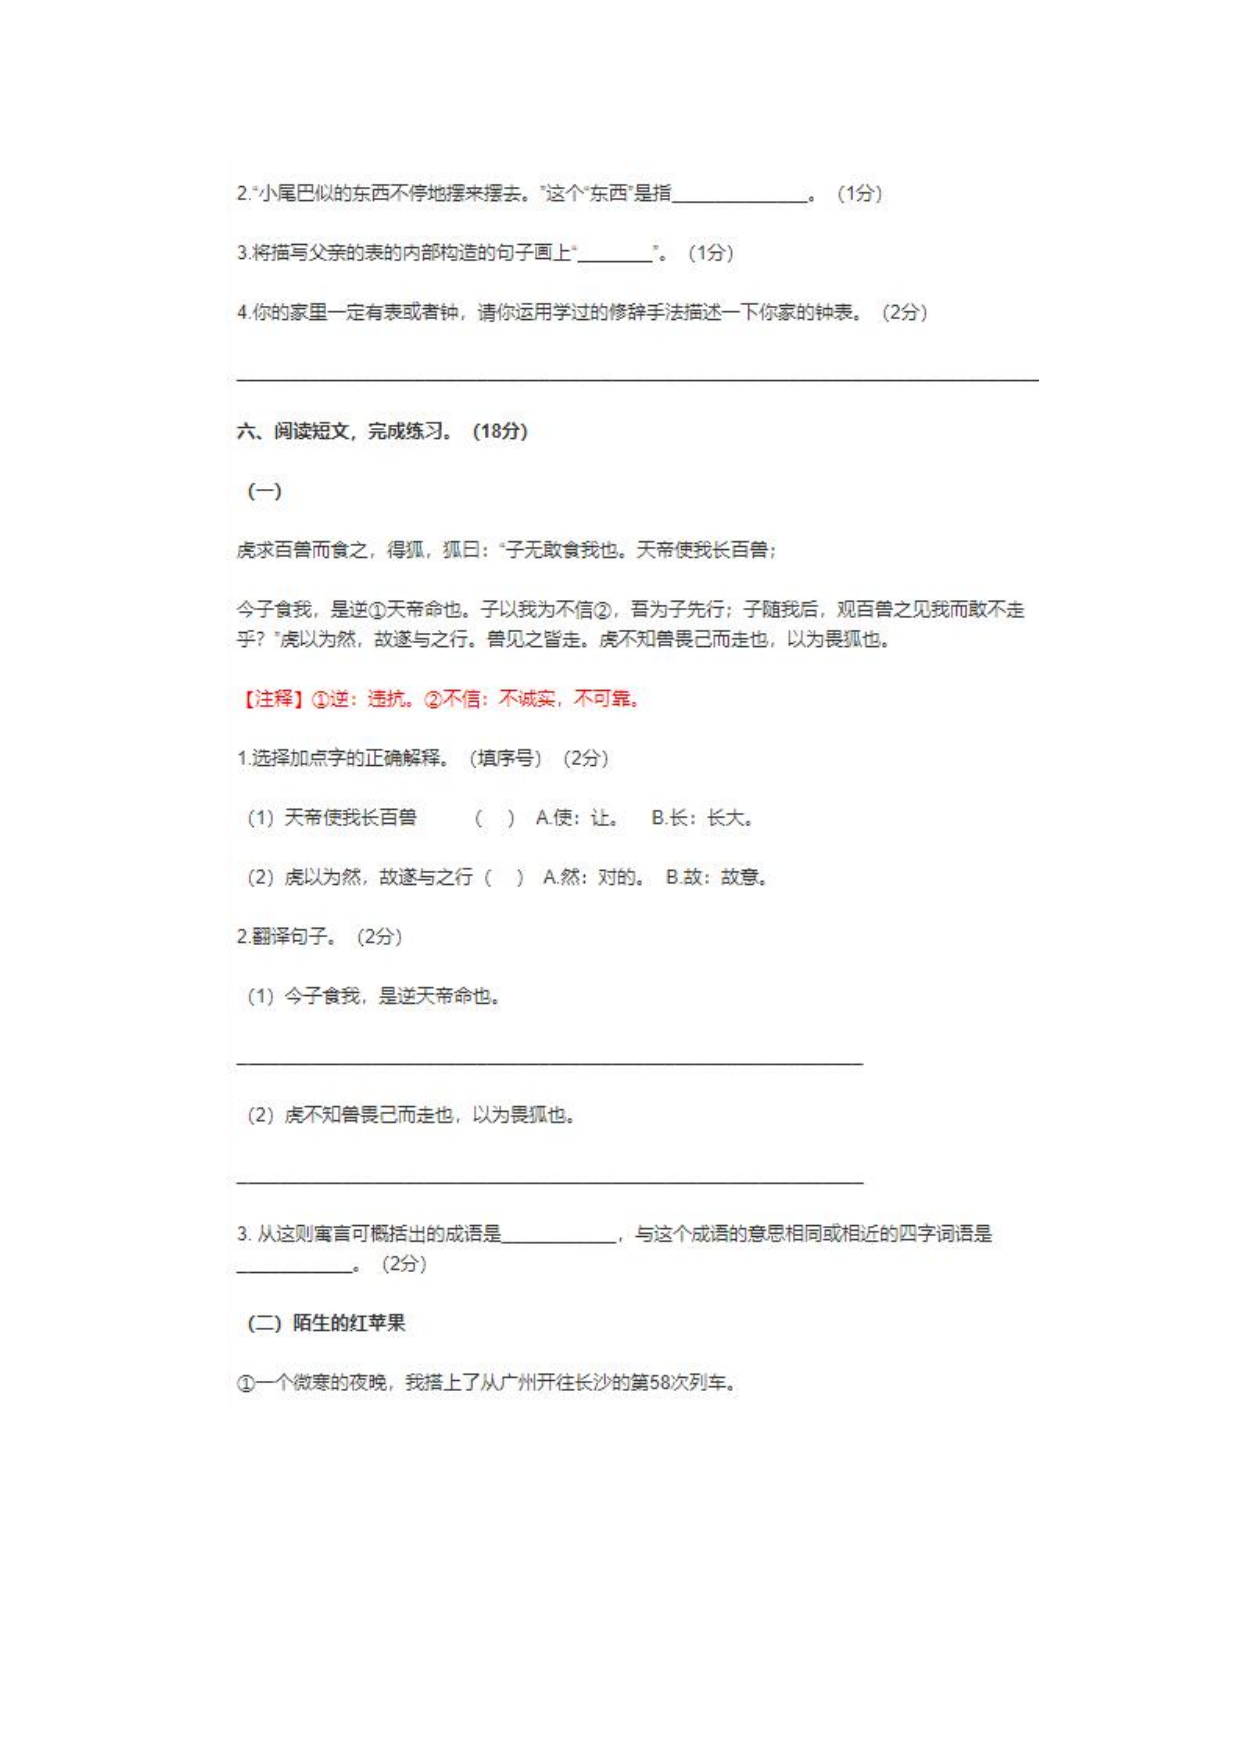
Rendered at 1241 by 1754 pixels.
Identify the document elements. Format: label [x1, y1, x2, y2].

picture [201, 162, 1039, 1405]
